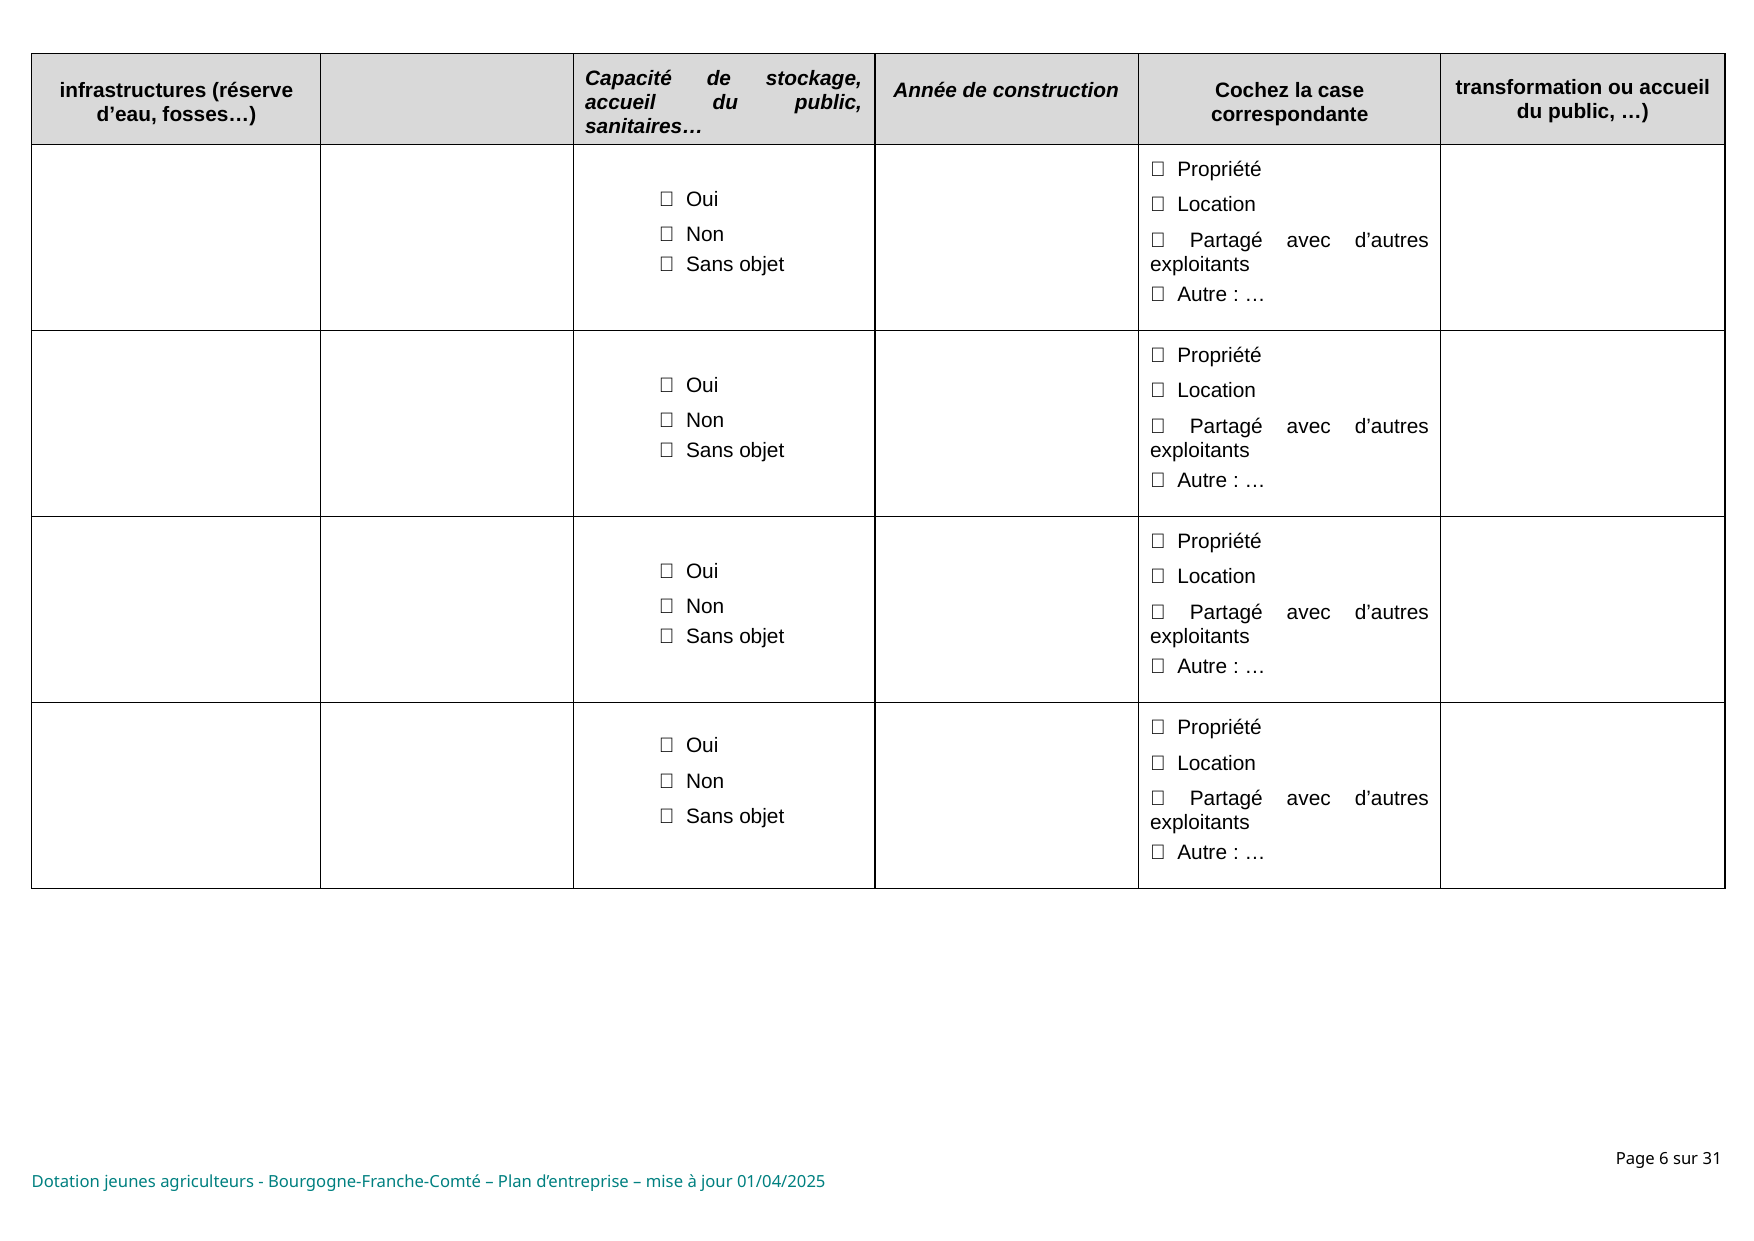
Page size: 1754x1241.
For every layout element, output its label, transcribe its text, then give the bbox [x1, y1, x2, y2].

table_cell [1441, 54, 1724, 144]
table_cell [321, 703, 573, 888]
table_cell  Propriété  Location  Partagé avec d’autres exploitants  Autre : … [1139, 703, 1440, 888]
table_cell [1441, 145, 1724, 330]
table_cell  Propriété  Location  Partagé avec d’autres exploitants  Autre : … [1139, 145, 1440, 330]
table_cell [876, 703, 1138, 888]
table_cell [876, 517, 1138, 702]
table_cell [1139, 54, 1440, 144]
table_cell [32, 517, 320, 702]
table_cell [1441, 331, 1724, 516]
table_cell  Oui  Non  Sans objet [574, 145, 874, 330]
table_cell Capacité [321, 54, 573, 144]
table_cell [876, 331, 1138, 516]
table_cell  Propriété  Location  Partagé avec d’autres exploitants  Autre : … [1139, 517, 1440, 702]
table_cell [1441, 517, 1724, 702]
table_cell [876, 54, 1138, 144]
table_cell [321, 145, 573, 330]
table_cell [32, 54, 320, 144]
table_cell [32, 145, 320, 330]
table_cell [574, 54, 874, 144]
table_cell [321, 331, 573, 516]
table_cell  Oui  Non  Sans objet [574, 331, 874, 516]
table_cell [32, 703, 320, 888]
table_cell [1441, 703, 1724, 888]
table_cell  Propriété  Location  Partagé avec d’autres exploitants  Autre : … [1139, 331, 1440, 516]
table_cell [32, 331, 320, 516]
table_cell  Oui  Non  Sans objet [574, 517, 874, 702]
table_cell [321, 517, 573, 702]
table_cell  Oui  Non  Sans objet [574, 703, 874, 888]
table_cell [876, 145, 1138, 330]
